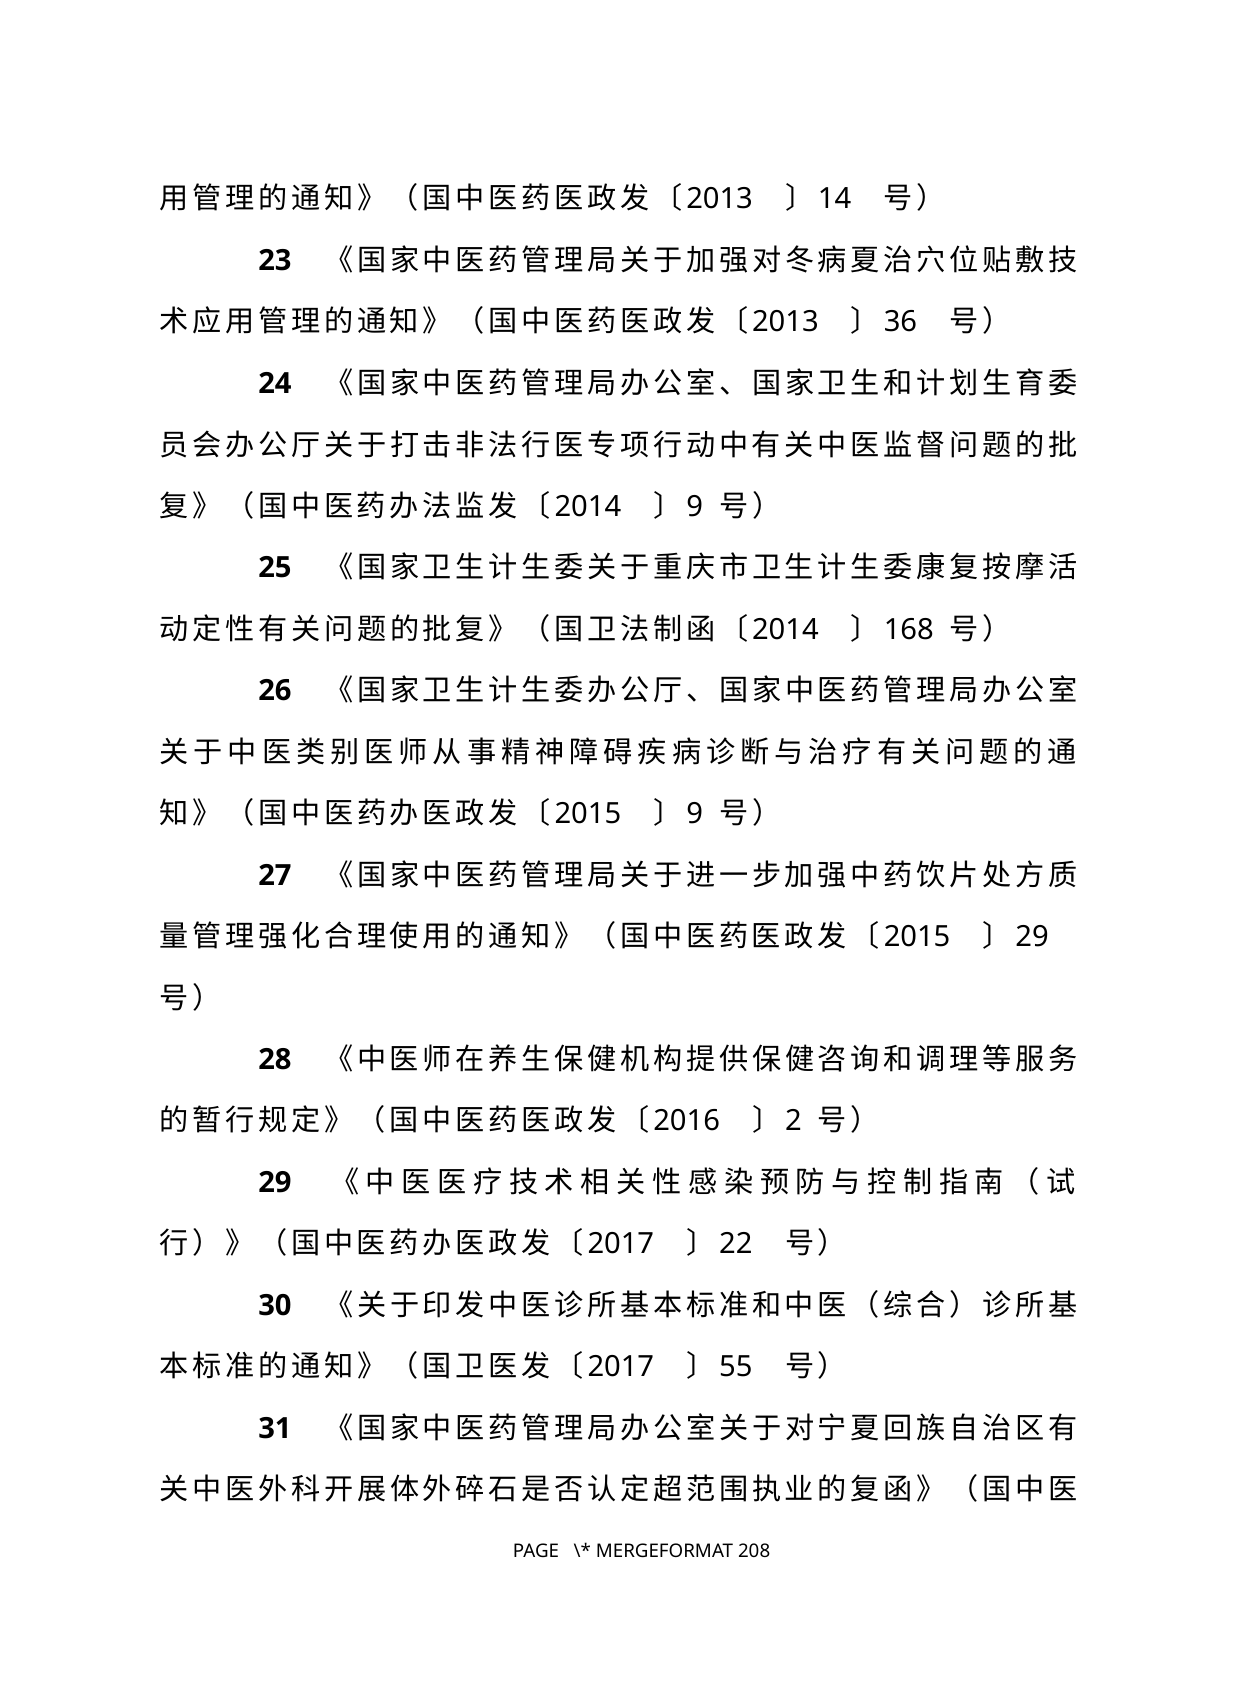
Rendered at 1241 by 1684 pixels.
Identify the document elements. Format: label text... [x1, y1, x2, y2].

text 27 《国家中医药管理局关于进一步加强中药饮片处方质量管理强化合理使用的通知》（国中医药医政发〔2015〕29号） [159, 842, 1081, 1026]
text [159, 166, 1081, 227]
text 26 《国家卫生计生委办公厅、国家中医药管理局办公室关于中医类别医师从事精神障碍疾病诊断与治疗有关问题的通知》（国中医药办医政发〔2015〕9号） [159, 657, 1081, 842]
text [159, 1395, 1081, 1518]
text 25 《国家卫生计生委关于重庆市卫生计生委康复按摩活动定性有关问题的批复》（国卫法制函〔2014〕168号） [159, 534, 1081, 657]
text 24 《国家中医药管理局办公室、国家卫生和计划生育委员会办公厅关于打击非法行医专项行动中有关中医监督问题的批复》（国中医药办法监发〔2014〕9号） [159, 350, 1081, 534]
text 30 《关于印发中医诊所基本标准和中医（综合）诊所基本标准的通知》（国卫医发〔2017〕55号） [159, 1272, 1081, 1395]
text 28 《中医师在养生保健机构提供保健咨询和调理等服务的暂行规定》（国中医药医政发〔2016〕2号） [159, 1026, 1081, 1149]
text 29 《中医医疗技术相关性感染预防与控制指南（试行）》（国中医药办医政发〔2017〕22号） [159, 1149, 1081, 1272]
text 23 《国家中医药管理局关于加强对冬病夏治穴位贴敷技术应用管理的通知》（国中医药医政发〔2013〕36号） [159, 227, 1081, 350]
